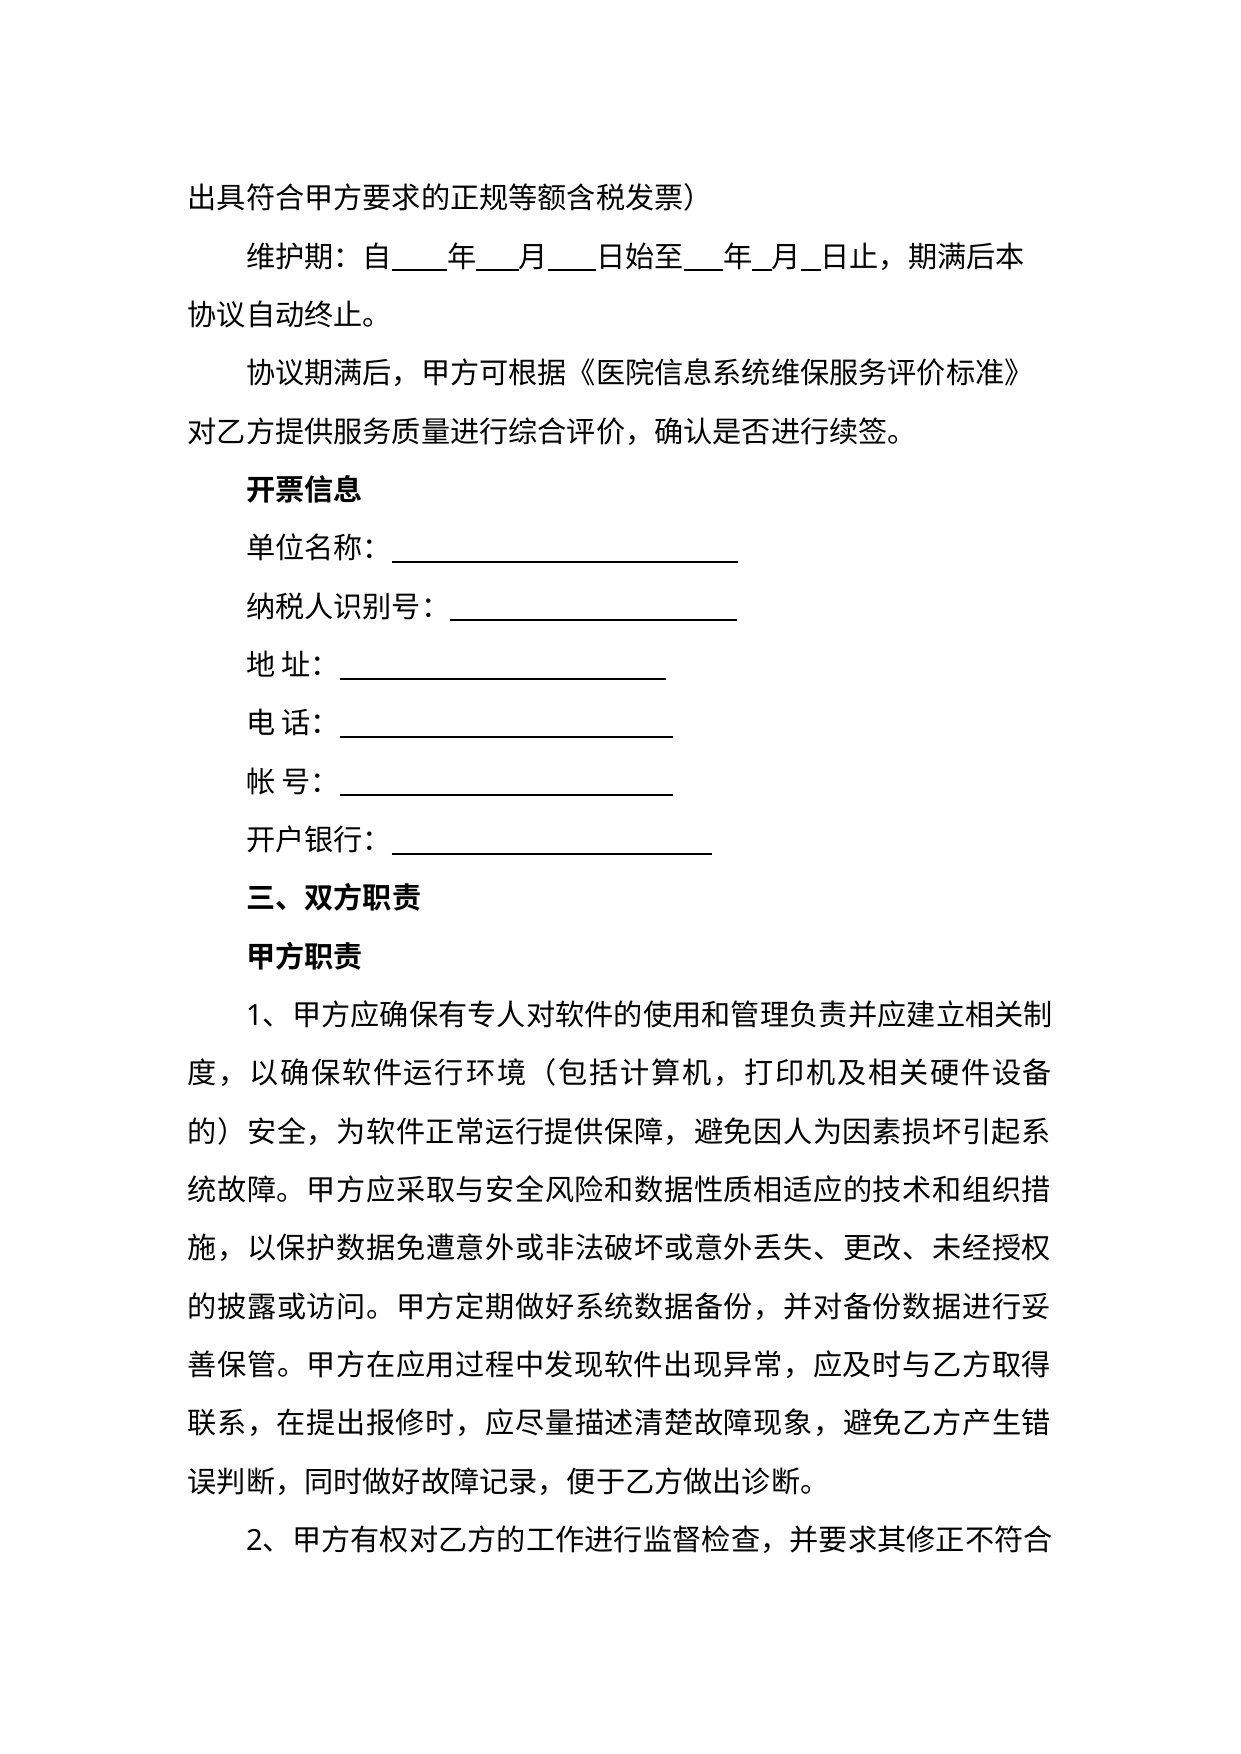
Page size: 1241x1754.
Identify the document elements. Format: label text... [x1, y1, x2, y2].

text 甲方职责 [187, 920, 1053, 979]
list 帐 号： [187, 745, 1053, 804]
list 纳税人识别号： [187, 570, 1053, 629]
list 协议期满后，甲方可根据《医院信息系统维保服务评价标准》对乙方提供服务质量进行综合评价，确认是否进行续签。 [187, 337, 1053, 454]
text 1、甲方应确保有专人对软件的使用和管理负责并应建立相关制度，以确保软件运行环境（包括计算机，打印机及相关硬件设备的）安全，为软件正常运行提供保障，避免因人为因素损坏引起系统故障。甲方应采取与安全风险和数据性质相适应的技术和组织措施，以保护数据免遭意外或非法破坏或意外丢失、更改、未经授权的披露或访问。甲方定期做好系统数据备份，并对备份数据进行妥善保管。甲方在应用过程中发现软件出现异常，应及时与乙方取得联系，在提出报修时，应尽量描述清楚故障现象，避免乙方产生错误判断，同时做好故障记录，便于乙方做出诊断。 [187, 979, 1053, 1504]
list 单位名称： [187, 512, 1053, 570]
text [187, 1504, 1053, 1562]
list 地 址： [187, 629, 1053, 687]
list 开户银行： [187, 804, 1053, 862]
text 开票信息 [187, 454, 1053, 512]
list 电 话： [187, 687, 1053, 745]
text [187, 162, 1053, 220]
list 维护期：自 年 月 日始至 年 月 日止，期满后本协议自动终止。 [187, 220, 1053, 337]
text 三、双方职责 [187, 862, 1053, 920]
